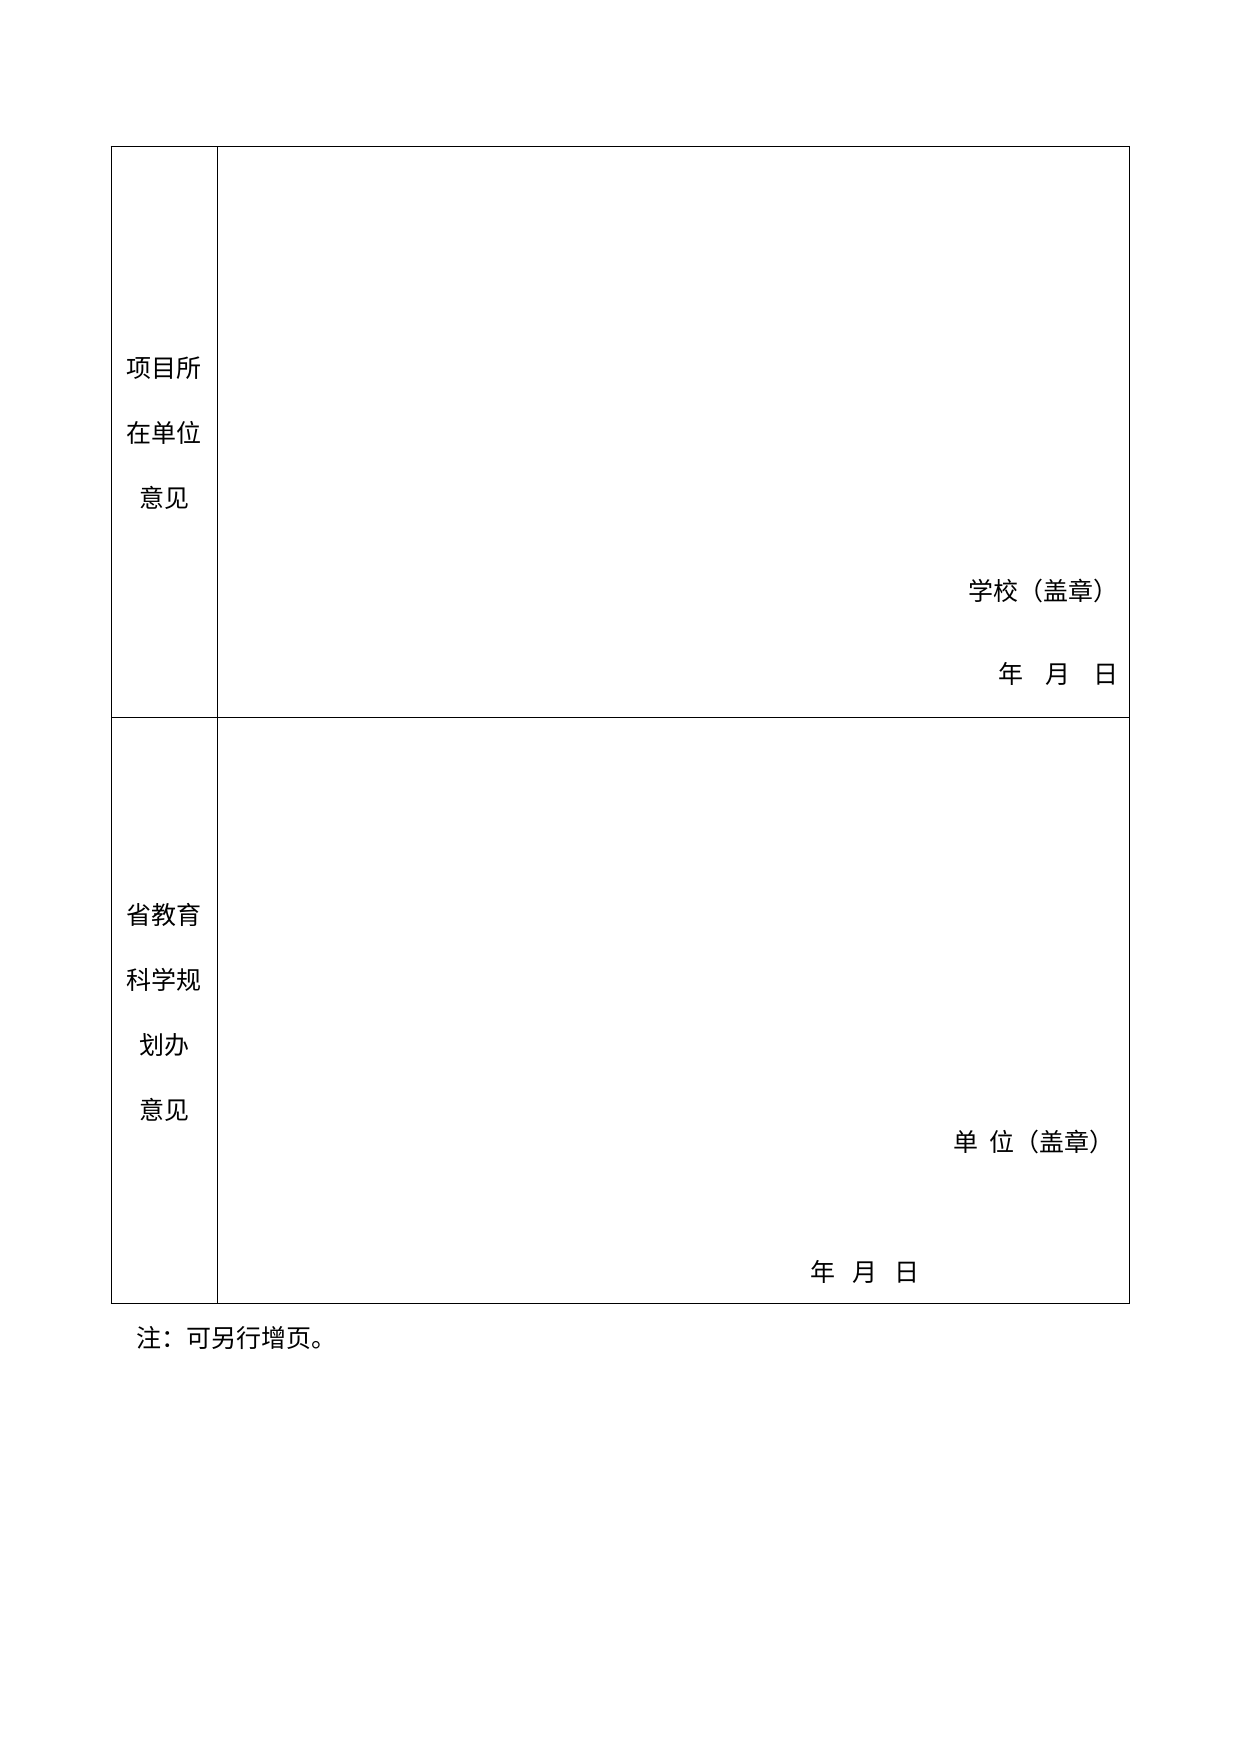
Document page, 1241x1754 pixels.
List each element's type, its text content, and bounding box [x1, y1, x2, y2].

table_cell 省教育科学规划办 意见 [112, 718, 217, 1303]
table_cell 单 位（盖章） 年 月 日 [218, 718, 1129, 1303]
table_cell 学校（盖章） 年 月 日 [218, 147, 1129, 717]
text 注：可另行增页。 [136, 1304, 1104, 1369]
table_cell 项目所在单位意见 [112, 147, 217, 717]
